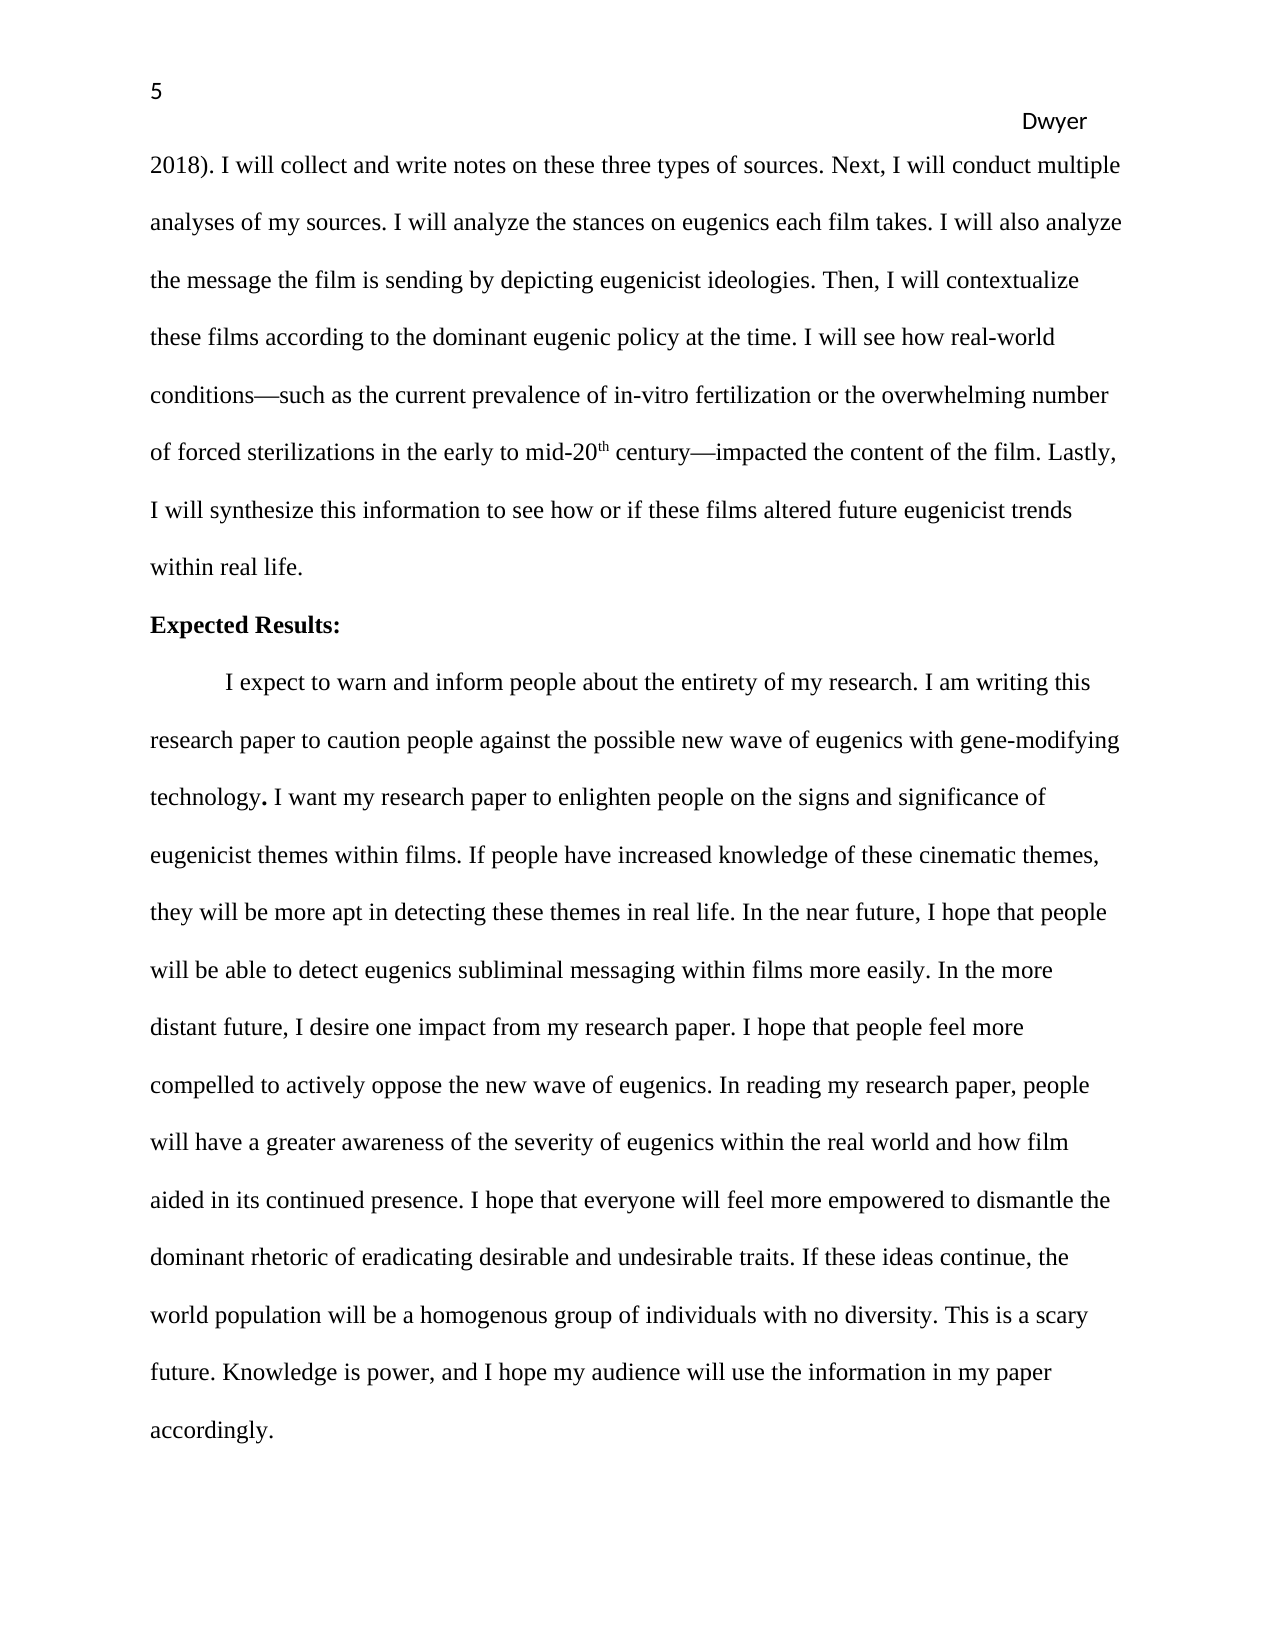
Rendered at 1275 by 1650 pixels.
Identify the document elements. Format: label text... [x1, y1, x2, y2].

text Expected Results: [150, 610, 1125, 639]
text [150, 150, 1125, 581]
text I expect to warn and inform people about the entirety of my research. I am writing this research paper to caution people against the possible new wave of eugenics with gene-modifying technology. I want my research paper to enlighten people on the signs and significance of eugenicist themes within films. If people have increased knowledge of these cinematic themes, they will be more apt in detecting these themes in real life. In the near future, I hope that people will be able to detect eugenics subliminal messaging within films more easily. In the more distant future, I desire one impact from my research paper. I hope that people feel more compelled to actively oppose the new wave of eugenics. In reading my research paper, people will have a greater awareness of the severity of eugenics within the real world and how film aided in its continued presence. I hope that everyone will feel more empowered to dismantle the dominant rhetoric of eradicating desirable and undesirable traits. If these ideas continue, the world population will be a homogenous group of individuals with no diversity. This is a scary future. Knowledge is power, and I hope my audience will use the information in my paper accordingly. [150, 667, 1125, 1444]
